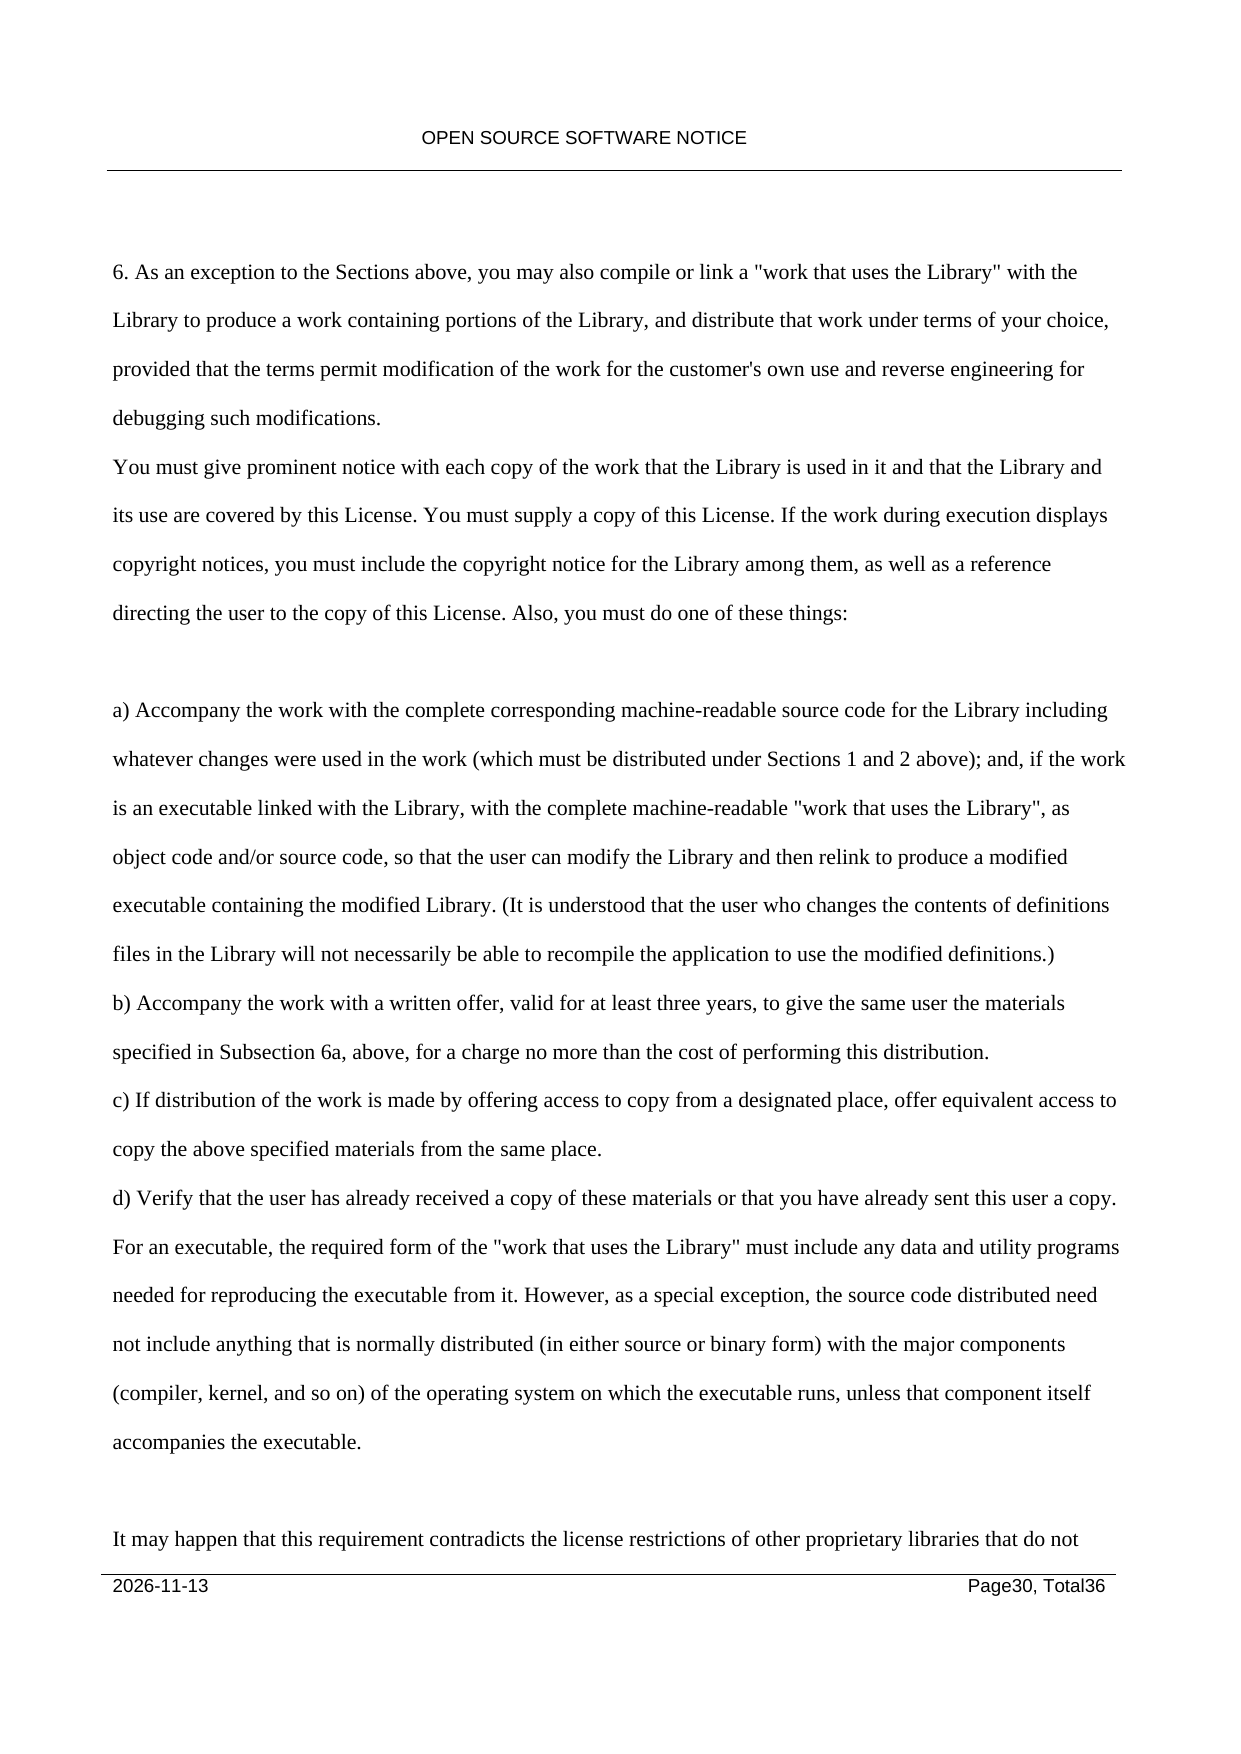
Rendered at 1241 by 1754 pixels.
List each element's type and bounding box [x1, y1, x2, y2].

text [112, 206, 1128, 1555]
